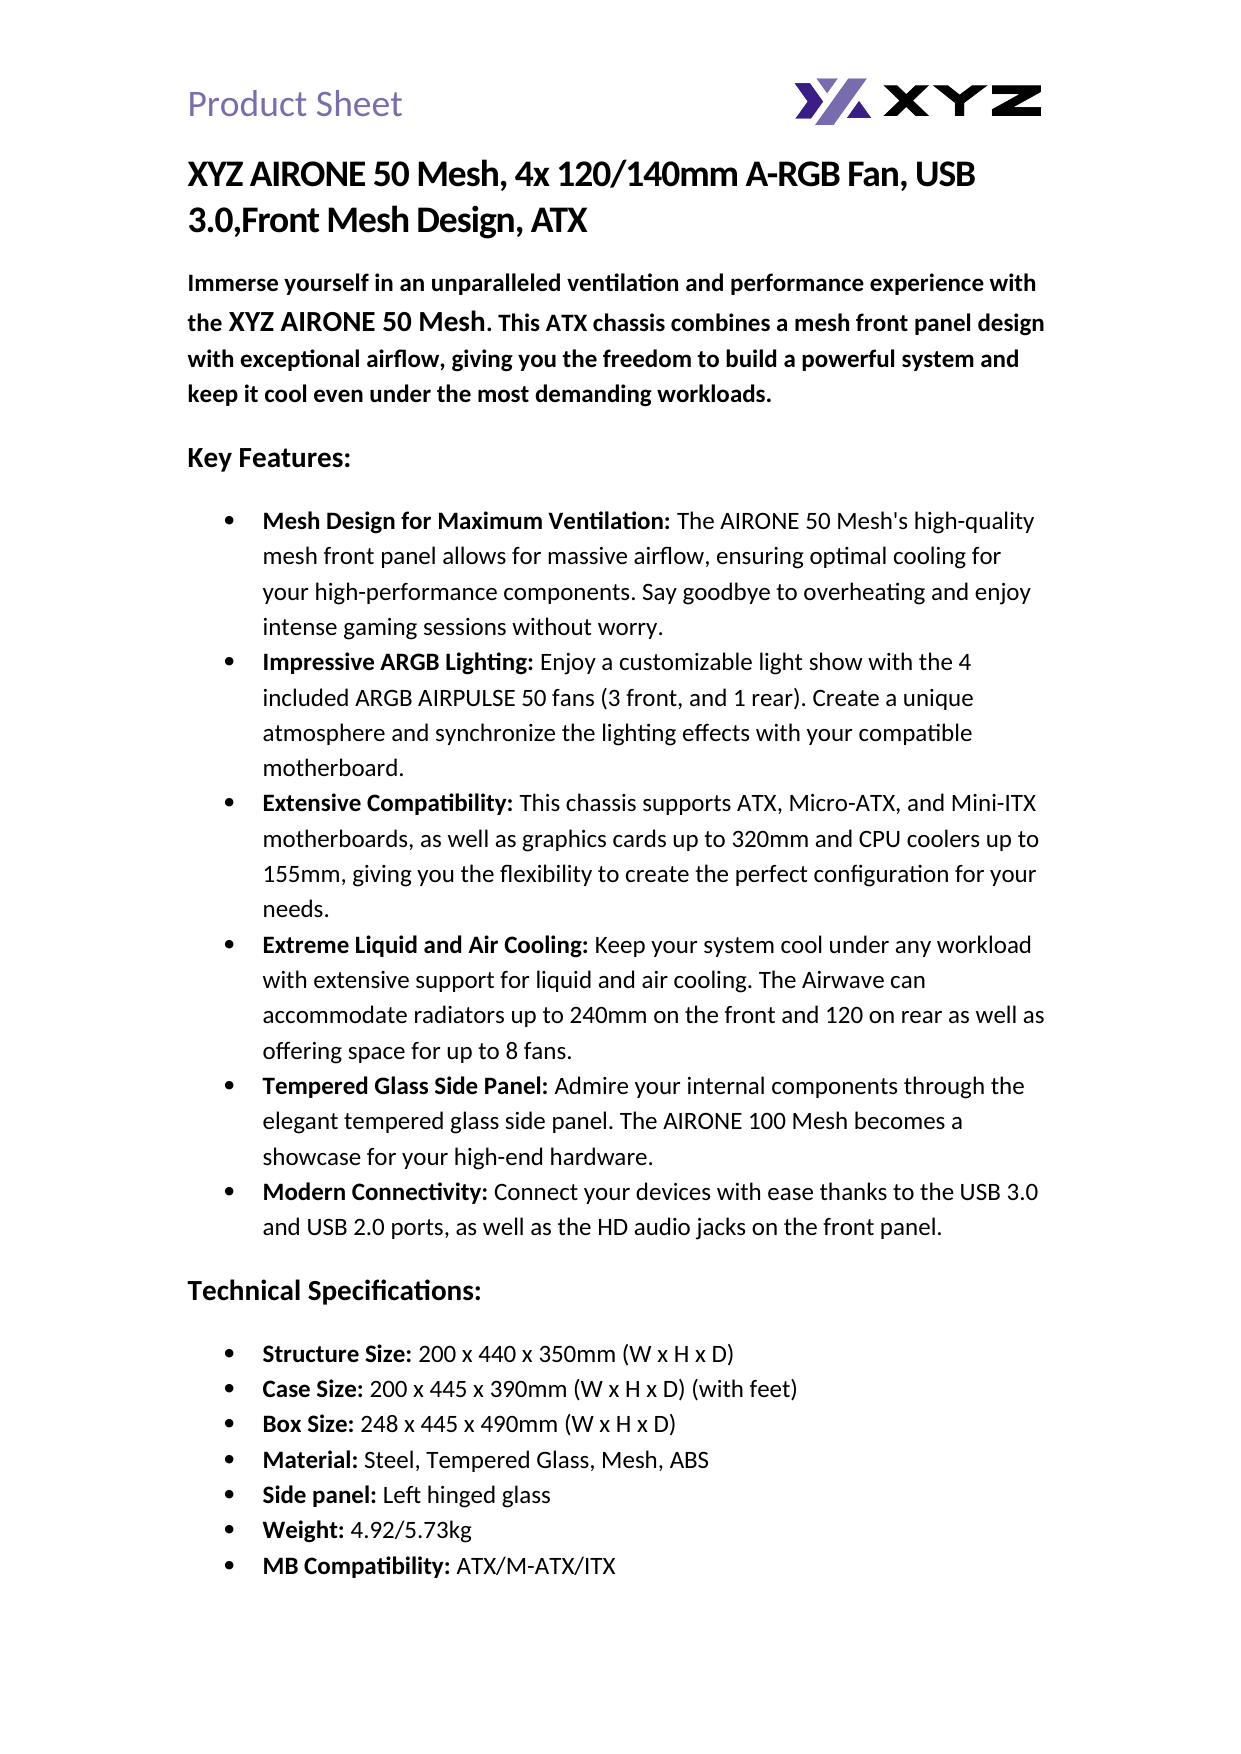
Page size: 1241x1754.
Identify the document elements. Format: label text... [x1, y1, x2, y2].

list MB Compatibility: ATX/M-ATX/ITX [225, 1550, 1053, 1580]
list Case Size: 200 x 445 x 390mm (W x H x D) (with feet) [225, 1373, 1053, 1404]
list Box Size: 248 x 445 x 490mm (W x H x D) [225, 1408, 1053, 1439]
list Extreme Liquid and Air Cooling: Keep your system cool under any workload with extensive support for liquid and air cooling. The Airwave can accommodate radiators up to 240mm on the front and 120 on rear as well as offering space for up to 8 fans. [225, 929, 1053, 1065]
list Weight: 4.92/5.73kg [225, 1514, 1053, 1545]
list Impressive ARGB Lighting: Enjoy a customizable light show with the 4 included ARGB AIRPULSE 50 fans (3 front, and 1 rear). Create a unique atmosphere and synchronize the lighting effects with your compatible motherboard. [225, 646, 1053, 783]
list Structure Size: 200 x 440 x 350mm (W x H x D) [225, 1338, 1053, 1368]
picture [784, 66, 1054, 140]
text Key Features: [187, 439, 1053, 474]
list Side panel: Left hinged glass [225, 1479, 1053, 1510]
title XYZ AIRONE 50 Mesh, 4x 120/140mm A-RGB Fan, USB 3.0,Front Mesh Design, ATX [187, 150, 1053, 242]
list Material: Steel, Tempered Glass, Mesh, ABS [225, 1444, 1053, 1474]
list Modern Connectivity: Connect your devices with ease thanks to the USB 3.0 and USB 2.0 ports, as well as the HD audio jacks on the front panel. [225, 1176, 1053, 1242]
list Mesh Design for Maximum Ventilation: The AIRONE 50 Mesh's high-quality mesh front panel allows for massive airflow, ensuring optimal cooling for your high-performance components. Say goodbye to overheating and enjoy intense gaming sessions without worry. [225, 505, 1053, 642]
text Immerse yourself in an unparalleled ventilation and performance experience with the XYZ AIRONE 50 Mesh. This ATX chassis combines a mesh front panel design with exceptional airflow, giving you the freedom to build a powerful system and keep it cool even under the most demanding workloads. [187, 267, 1053, 409]
list Extensive Compatibility: This chassis supports ATX, Micro-ATX, and Mini-ITX motherboards, as well as graphics cards up to 320mm and CPU coolers up to 155mm, giving you the flexibility to create the perfect configuration for your needs. [225, 788, 1053, 924]
text Technical Specifications: [187, 1272, 1053, 1307]
list Tempered Glass Side Panel: Admire your internal components through the elegant tempered glass side panel. The AIRONE 100 Mesh becomes a showcase for your high-end hardware. [225, 1070, 1053, 1171]
